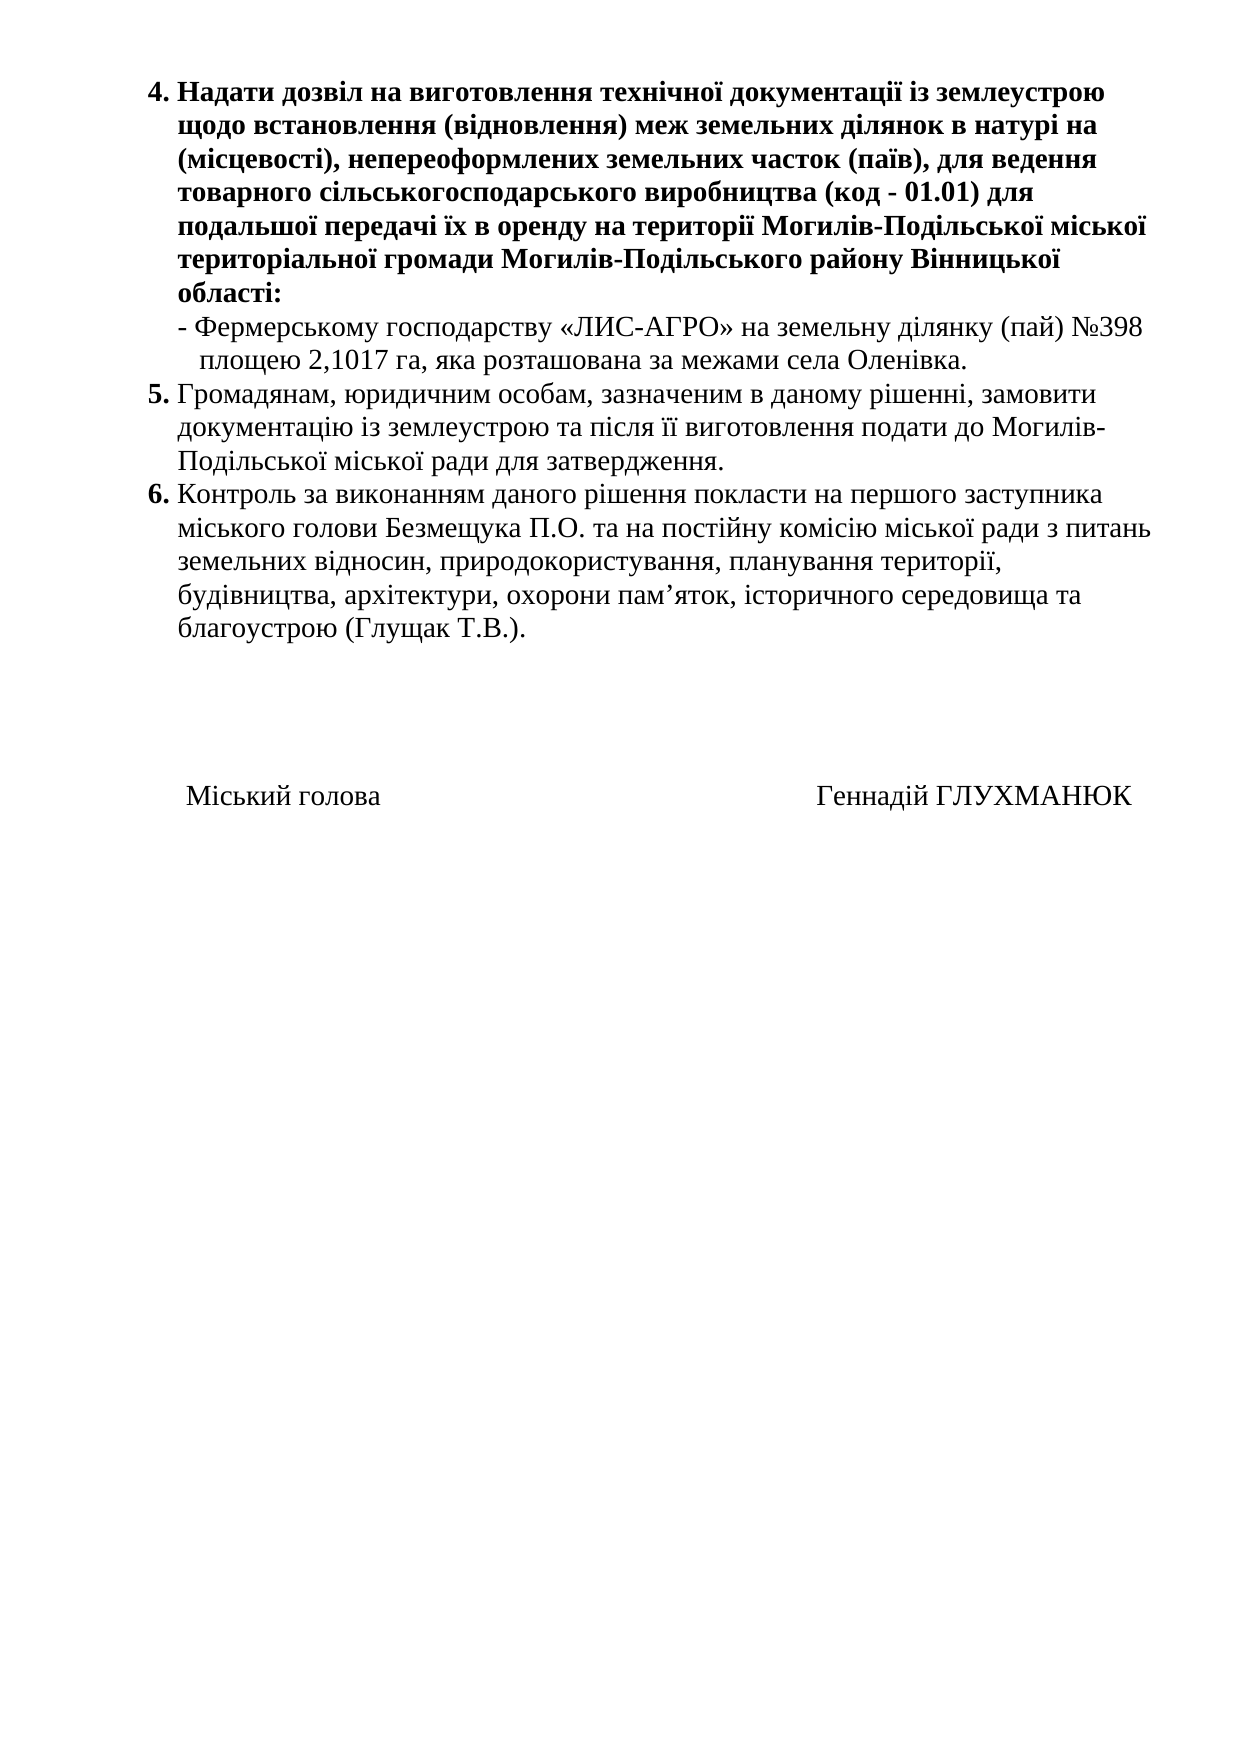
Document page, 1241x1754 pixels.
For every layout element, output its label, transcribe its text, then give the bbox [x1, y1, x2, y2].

text 4. Надати дозвіл на виготовлення технічної документації із землеустрою щодо встановлення (відновлення) меж земельних ділянок в натурі на (місцевості), непереоформлених земельних часток (паїв), для ведення товарного сільськогосподарського виробництва (код - 01.01) для подальшої передачі їх в оренду на території Могилів-Подільської міської територіальної громади Могилів-Подільського району Вінницької області: [148, 74, 1162, 309]
text 5. Громадянам, юридичним особам, зазначеним в даному рішенні, замовити документацію із землеустрою та після її виготовлення подати до Могилів-Подільської міської ради для затвердження. [148, 376, 1162, 476]
text 6. Контроль за виконанням даного рішення покласти на першого заступника міського голови Безмещука П.О. та на постійну комісію міської ради з питань земельних відносин, природокористування, планування території, будівництва, архітектури, охорони пам’яток, історичного середовища та благоустрою (Глущак Т.В.). [148, 476, 1162, 644]
text площею 2,1017 га, яка розташована за межами села Оленівка. [163, 342, 1162, 376]
text - Фермерському господарству «ЛИС-АГРО» на земельну ділянку (пай) №398 [163, 309, 1162, 342]
text Міський голова Геннадій ГЛУХМАНЮК [148, 778, 1162, 812]
